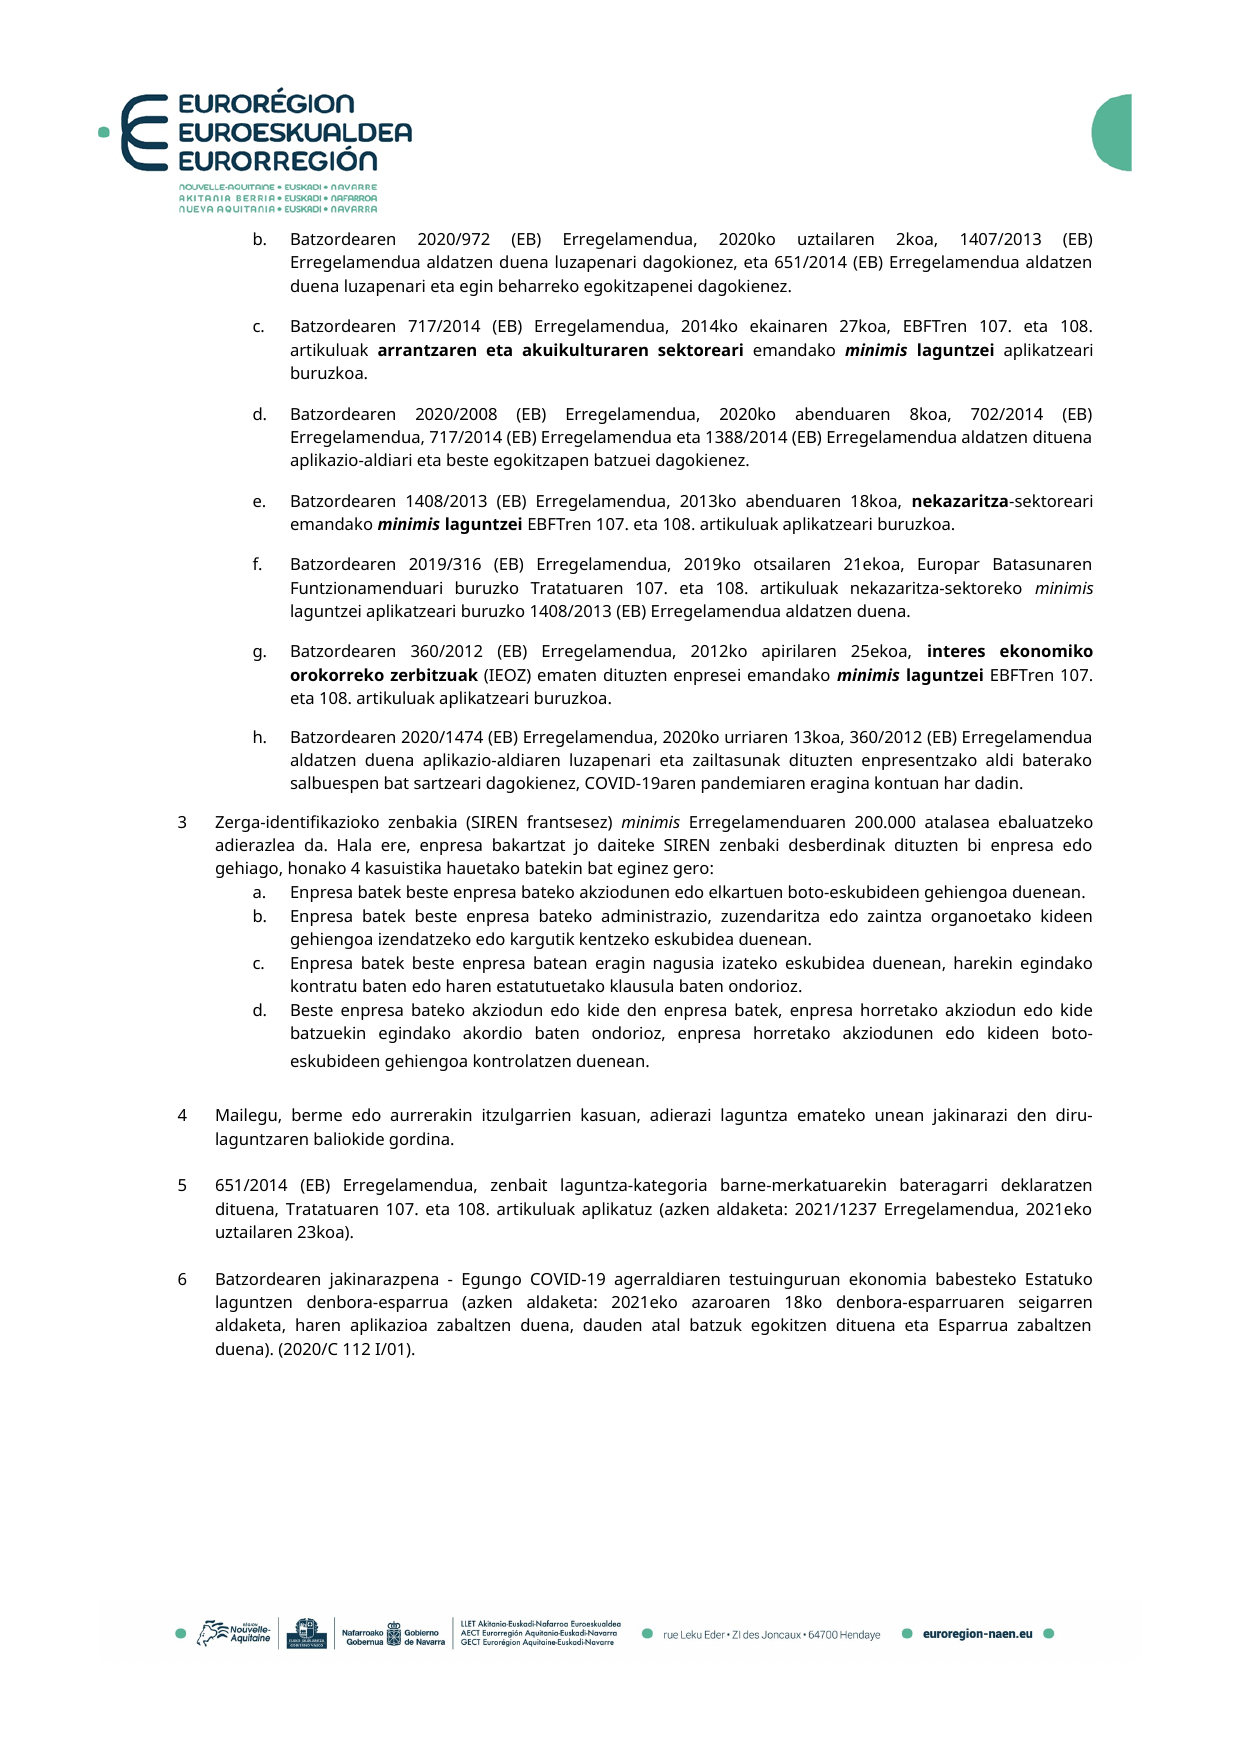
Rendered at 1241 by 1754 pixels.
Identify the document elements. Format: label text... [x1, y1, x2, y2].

list Batzordearen 1408/2013 (EB) Erregelamendua, 2013ko abenduaren 18koa, nekazaritza-sektoreari emandako minimis laguntzei EBFTren 107. eta 108. artikuluak aplikatzeari buruzkoa. [252, 489, 1093, 535]
picture [99, 1600, 1141, 1662]
list Batzordearen jakinarazpena - Egungo COVID-19 agerraldiaren testuinguruan ekonomia babesteko Estatuko laguntzen denbora-esparrua (azken aldaketa: 2021eko azaroaren 18ko denbora-esparruaren seigarren aldaketa, haren aplikazioa zabaltzen duena, dauden atal batzuk egokitzen dituena eta Esparrua zabaltzen duena). (2020/C 112 I/01). [177, 1267, 1093, 1360]
list Batzordearen 2020/1474 (EB) Erregelamendua, 2020ko urriaren 13koa, 360/2012 (EB) Erregelamendua aldatzen duena aplikazio-aldiaren luzapenari eta zailtasunak dituzten enpresentzako aldi baterako salbuespen bat sartzeari dagokienez, COVID-19aren pandemiaren eragina kontuan har dadin. [252, 725, 1093, 794]
list Batzordearen 2020/972 (EB) Erregelamendua, 2020ko uztailaren 2koa, 1407/2013 (EB) Erregelamendua aldatzen duena luzapenari dagokionez, eta 651/2014 (EB) Erregelamendua aldatzen duena luzapenari eta egin beharreko egokitzapenei dagokienez. [252, 98, 1093, 297]
list Beste enpresa bateko akziodun edo kide den enpresa batek, enpresa horretako akziodun edo kide batzuekin egindako akordio baten ondorioz, enpresa horretako akziodunen edo kideen boto-eskubideen gehiengoa kontrolatzen duenean. [252, 999, 1093, 1074]
list Batzordearen 2019/316 (EB) Erregelamendua, 2019ko otsailaren 21ekoa, Europar Batasunaren Funtzionamenduari buruzko Tratatuaren 107. eta 108. artikuluak nekazaritza-sektoreko minimis laguntzei aplikatzeari buruzko 1408/2013 (EB) Erregelamendua aldatzen duena. [252, 553, 1093, 622]
list Enpresa batek beste enpresa bateko akziodunen edo elkartuen boto-eskubideen gehiengoa duenean. [252, 881, 1093, 903]
picture [80, 72, 1132, 228]
list 651/2014 (EB) Erregelamendua, zenbait laguntza-kategoria barne-merkatuarekin bateragarri deklaratzen dituena, Tratatuaren 107. eta 108. artikuluak aplikatuz (azken aldaketa: 2021/1237 Erregelamendua, 2021eko uztailaren 23koa). [177, 1174, 1093, 1243]
list Mailegu, berme edo aurrerakin itzulgarrien kasuan, adierazi laguntza emateko unean jakinarazi den diru-laguntzaren baliokide gordina. [177, 1104, 1093, 1150]
list Batzordearen 717/2014 (EB) Erregelamendua, 2014ko ekainaren 27koa, EBFTren 107. eta 108. artikuluak arrantzaren eta akuikulturaren sektoreari emandako minimis laguntzei aplikatzeari buruzkoa. [252, 315, 1093, 384]
list Enpresa batek beste enpresa bateko administrazio, zuzendaritza edo zaintza organoetako kideen gehiengoa izendatzeko edo kargutik kentzeko eskubidea duenean. [252, 904, 1093, 951]
list Batzordearen 2020/2008 (EB) Erregelamendua, 2020ko abenduaren 8koa, 702/2014 (EB) Erregelamendua, 717/2014 (EB) Erregelamendua eta 1388/2014 (EB) Erregelamendua aldatzen dituena aplikazio-aldiari eta beste egokitzapen batzuei dagokienez. [252, 402, 1093, 472]
list Batzordearen 360/2012 (EB) Erregelamendua, 2012ko apirilaren 25ekoa, interes ekonomiko orokorreko zerbitzuak (IEOZ) ematen dituzten enpresei emandako minimis laguntzei EBFTren 107. eta 108. artikuluak aplikatzeari buruzkoa. [252, 640, 1093, 709]
list Enpresa batek beste enpresa batean eragin nagusia izateko eskubidea duenean, harekin egindako kontratu baten edo haren estatutuetako klausula baten ondorioz. [252, 952, 1093, 998]
list Zerga-identifikazioko zenbakia (SIREN frantsesez) minimis Erregelamenduaren 200.000 atalasea ebaluatzeko adierazlea da. Hala ere, enpresa bakartzat jo daiteke SIREN zenbaki desberdinak dituzten bi enpresa edo gehiago, honako 4 kasuistika hauetako batekin bat eginez gero: [177, 810, 1093, 880]
